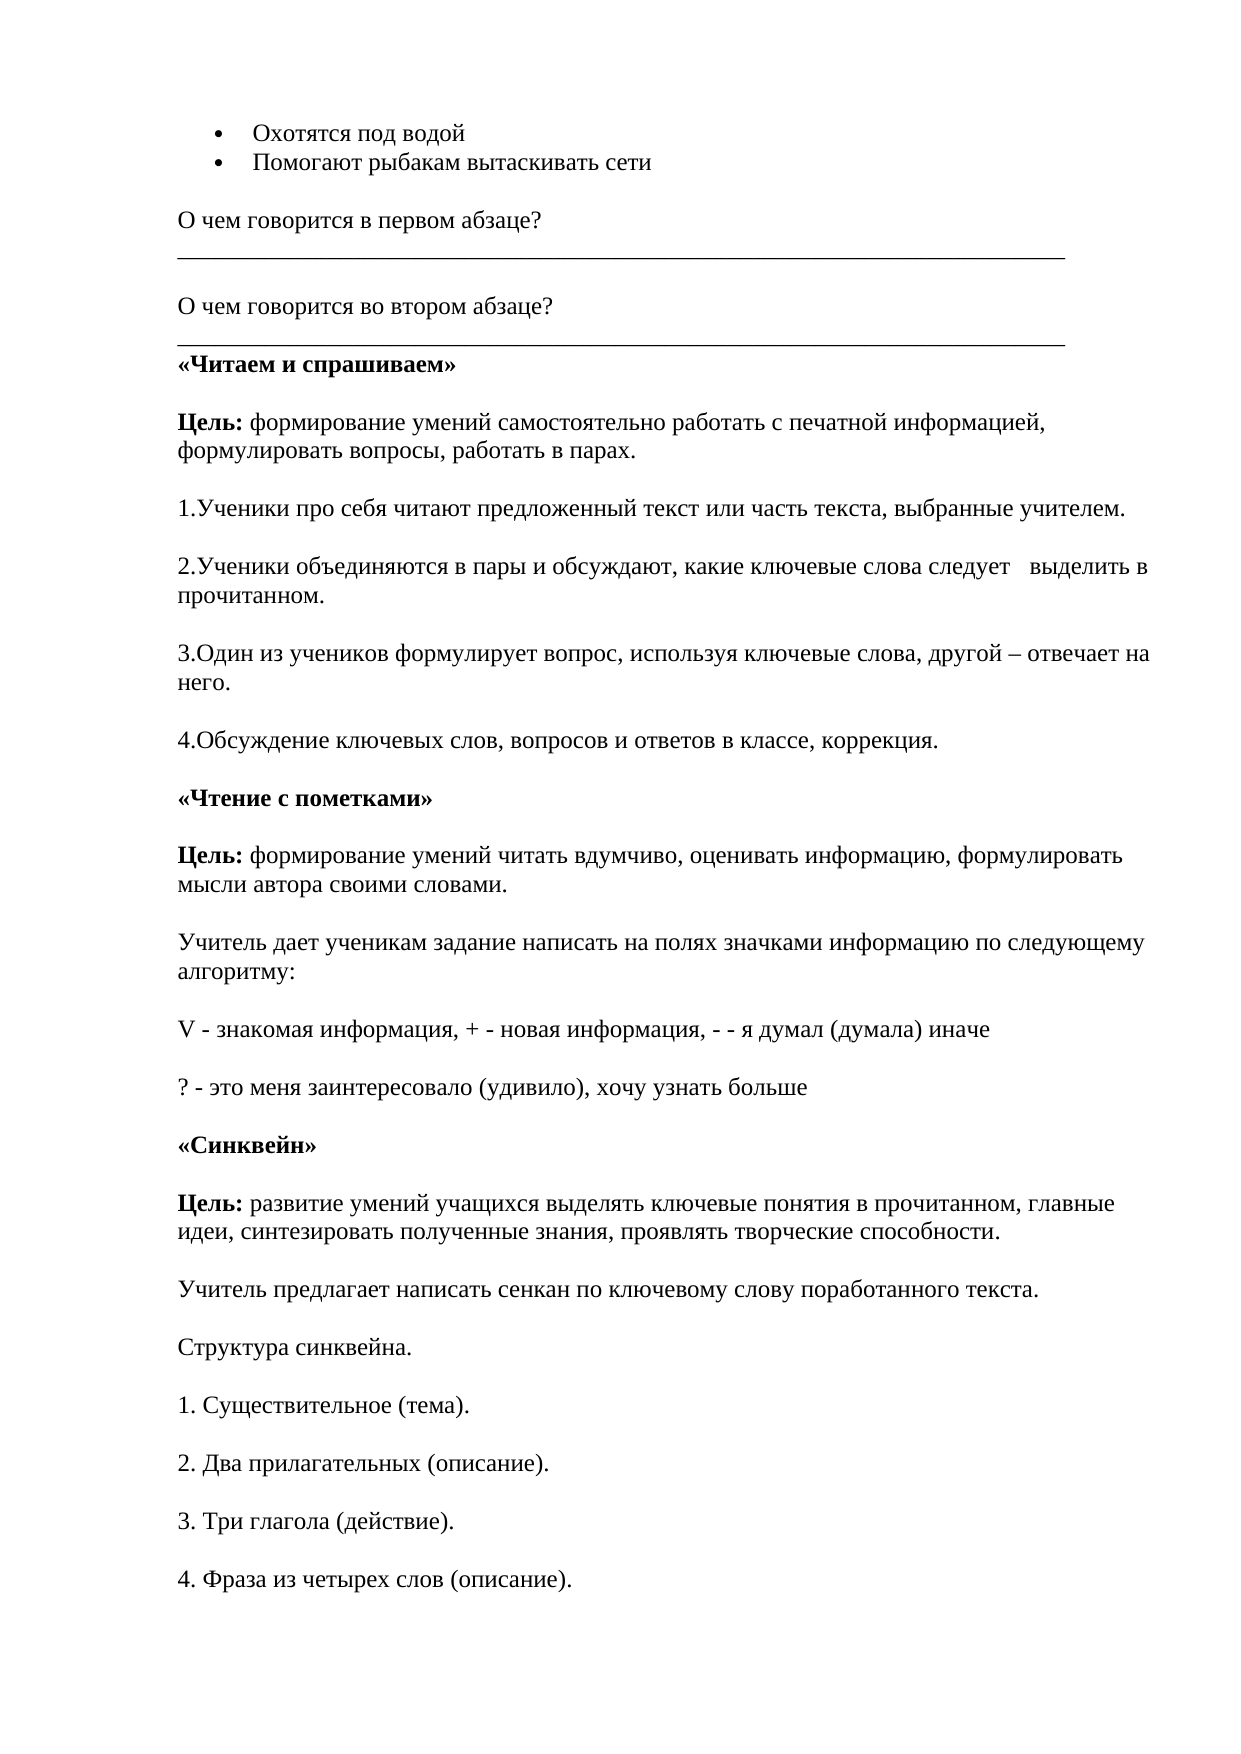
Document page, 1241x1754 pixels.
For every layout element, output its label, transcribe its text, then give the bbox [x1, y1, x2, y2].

text Предлагаю приступить [177, 118, 1152, 147]
text Цель: формирование умений самостоятельно работать с печатной информацией, формулировать вопросы, работать в парах. [177, 1261, 1152, 1319]
text Среди разных собачьих пород есть и собаки-водолазы. Они не носят скафандра, как водолазы-люди, но их «профессия» тоже связана с морем. [177, 538, 1152, 596]
text 7. Работа с текстом Собаки-водолазы [177, 480, 1152, 509]
text Эти большие, сильные собаки помогают рыбакам. Они хватают за край рыбацкой сети и помогают рыбакам вытаскивать ее из воды. [177, 625, 1152, 682]
list Охотятся под водой [215, 943, 1152, 972]
text 1.Ученики про себя читают предложенный текст или часть текста, выбранные учителем. [177, 1348, 1152, 1377]
text 2.Ученики объединяются в пары и обсуждают, какие ключевые слова следует выделить в прочитанном. [177, 1406, 1152, 1463]
text О чем говорится во втором абзаце? _______________________________________________________________________ «Читаем и спрашиваем» [177, 1146, 1152, 1232]
text О чем говорится в первом абзаце? _______________________________________________________________________ [177, 1059, 1152, 1117]
list Добывают затонувшие корабли [215, 885, 1152, 914]
text 3.Один из учеников формулирует вопрос, используя ключевые слова, другой – отвечает на него. [177, 1492, 1152, 1550]
text Выбери правильный ответ: [177, 769, 1152, 798]
list Помогают рыбакам вытаскивать сети [215, 1001, 1152, 1030]
text Собаки-водолазы… [177, 827, 1152, 856]
text 4.Обсуждение ключевых слов, вопросов и ответов в классе, коррекция. [177, 1579, 1152, 1608]
